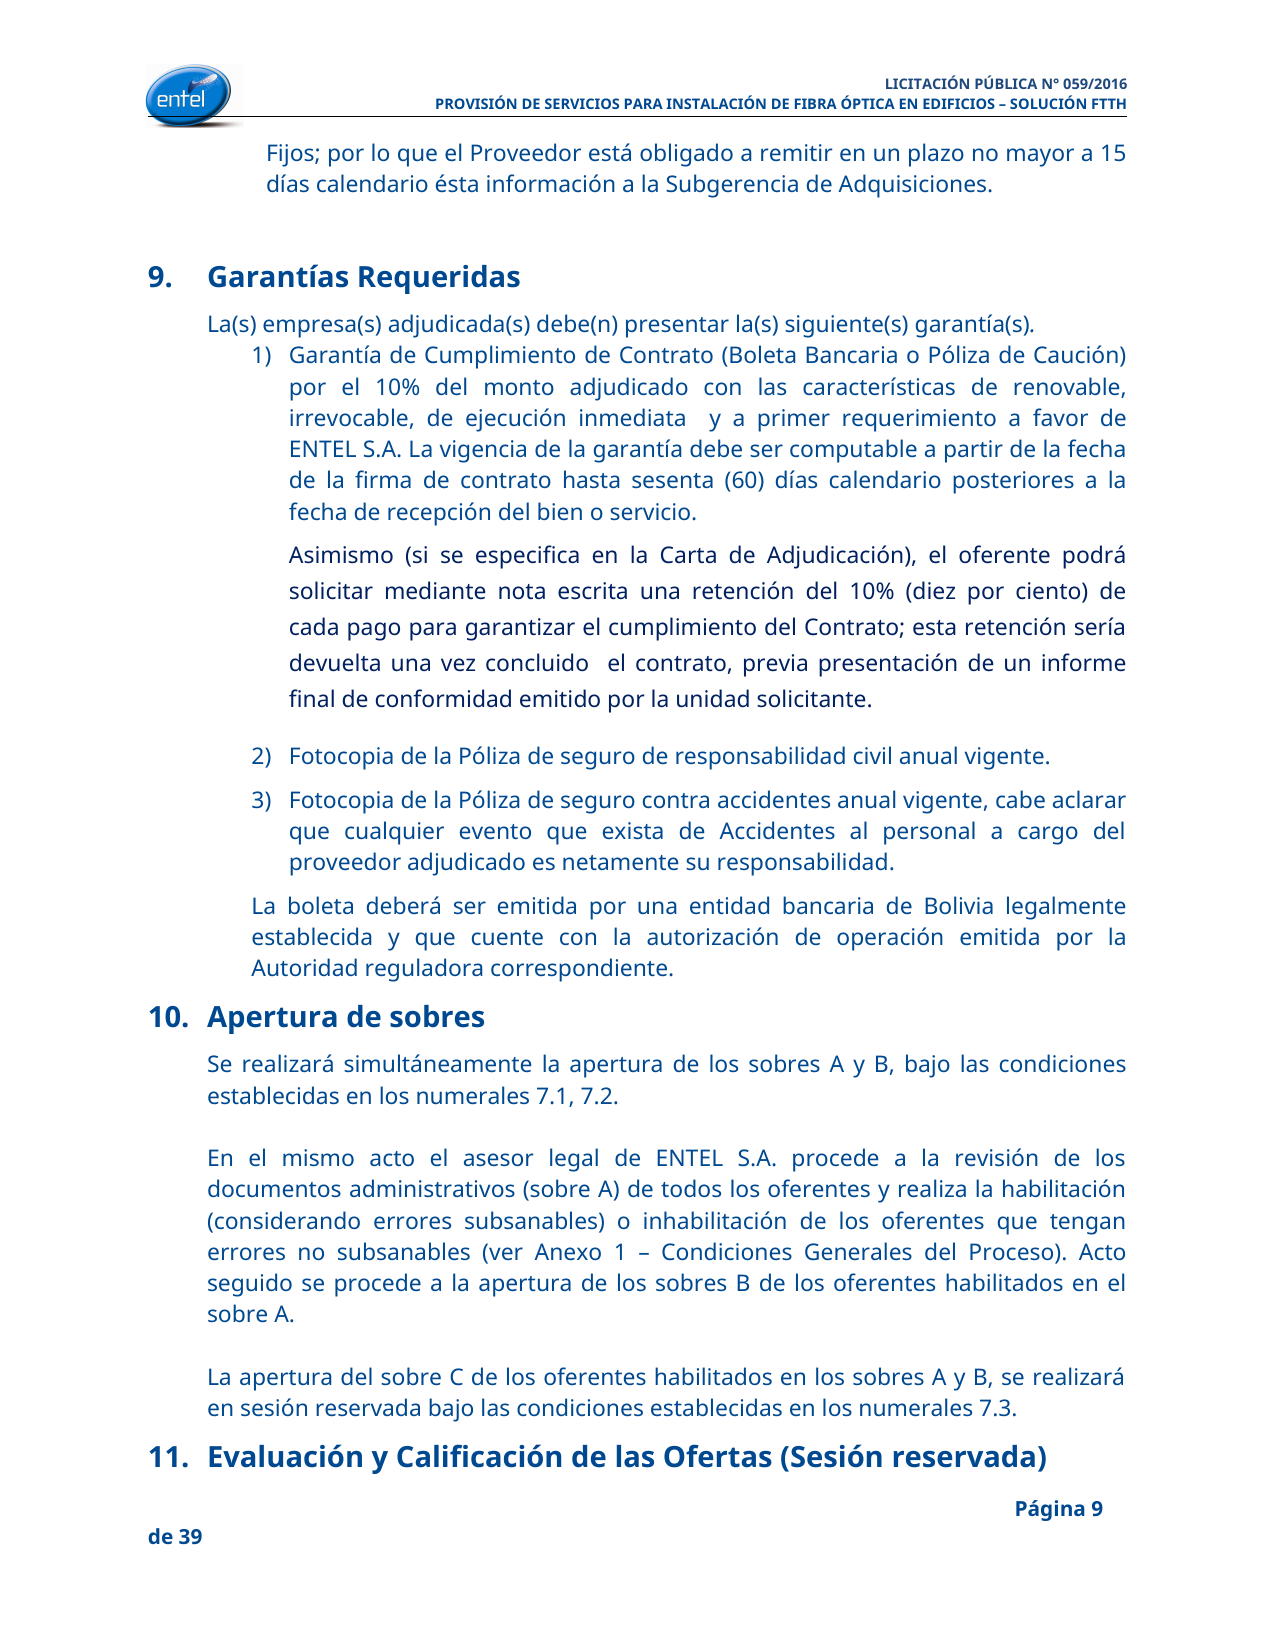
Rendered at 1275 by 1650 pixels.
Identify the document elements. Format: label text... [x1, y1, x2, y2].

list Garantía de Cumplimiento de Contrato (Boleta Bancaria o Póliza de Caución) por el 10% del monto adjudicado con las características de renovable, irrevocable, de ejecución inmediata y a primer requerimiento a favor de ENTEL S.A. La vigencia de la garantía debe ser computable a partir de la fecha de la firma de contrato hasta sesenta (60) días calendario posteriores a la fecha de recepción del bien o servicio. [251, 339, 1127, 527]
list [207, 137, 1127, 199]
list Fotocopia de la Póliza de seguro contra accidentes anual vigente, cabe aclarar que cualquier evento que exista de Accidentes al personal a cargo del proveedor adjudicado es netamente su responsabilidad. [251, 784, 1127, 877]
picture [145, 64, 244, 128]
text La boleta deberá ser emitida por una entidad bancaria de Bolivia legalmente establecida y que cuente con la autorización de operación emitida por la Autoridad reguladora correspondiente. [251, 890, 1127, 984]
text En el mismo acto el asesor legal de ENTEL S.A. procede a la revisión de los documentos administrativos (sobre A) de todos los oferentes y realiza la habilitación (considerando errores subsanables) o inhabilitación de los oferentes que tengan errores no subsanables (ver Anexo 1 – Condiciones Generales del Proceso). Acto seguido se procede a la apertura de los sobres B de los oferentes habilitados en el sobre A. [207, 1142, 1127, 1329]
text Se realizará simultáneamente la apertura de los sobres A y B, bajo las condiciones establecidas en los numerales 7.1, 7.2. [207, 1048, 1127, 1111]
text La(s) empresa(s) adjudicada(s) debe(n) presentar la(s) siguiente(s) garantía(s). [207, 308, 1127, 339]
text La apertura del sobre C de los oferentes habilitados en los sobres A y B, se realizará en sesión reservada bajo las condiciones establecidas en los numerales 7.3. [207, 1361, 1127, 1423]
list Garantías Requeridas [148, 256, 1127, 296]
list Apertura de sobres [148, 996, 1127, 1036]
list Asimismo (si se especifica en la Carta de Adjudicación), el oferente podrá solicitar mediante nota escrita una retención del 10% (diez por ciento) de cada pago para garantizar el cumplimiento del Contrato; esta retención sería devuelta una vez concluido el contrato, previa presentación de un informe final de conformidad emitido por la unidad solicitante. [289, 539, 1127, 714]
list Evaluación y Calificación de las Ofertas (Sesión reservada) [148, 1436, 1127, 1476]
list Fotocopia de la Póliza de seguro de responsabilidad civil anual vigente. [251, 740, 1127, 771]
